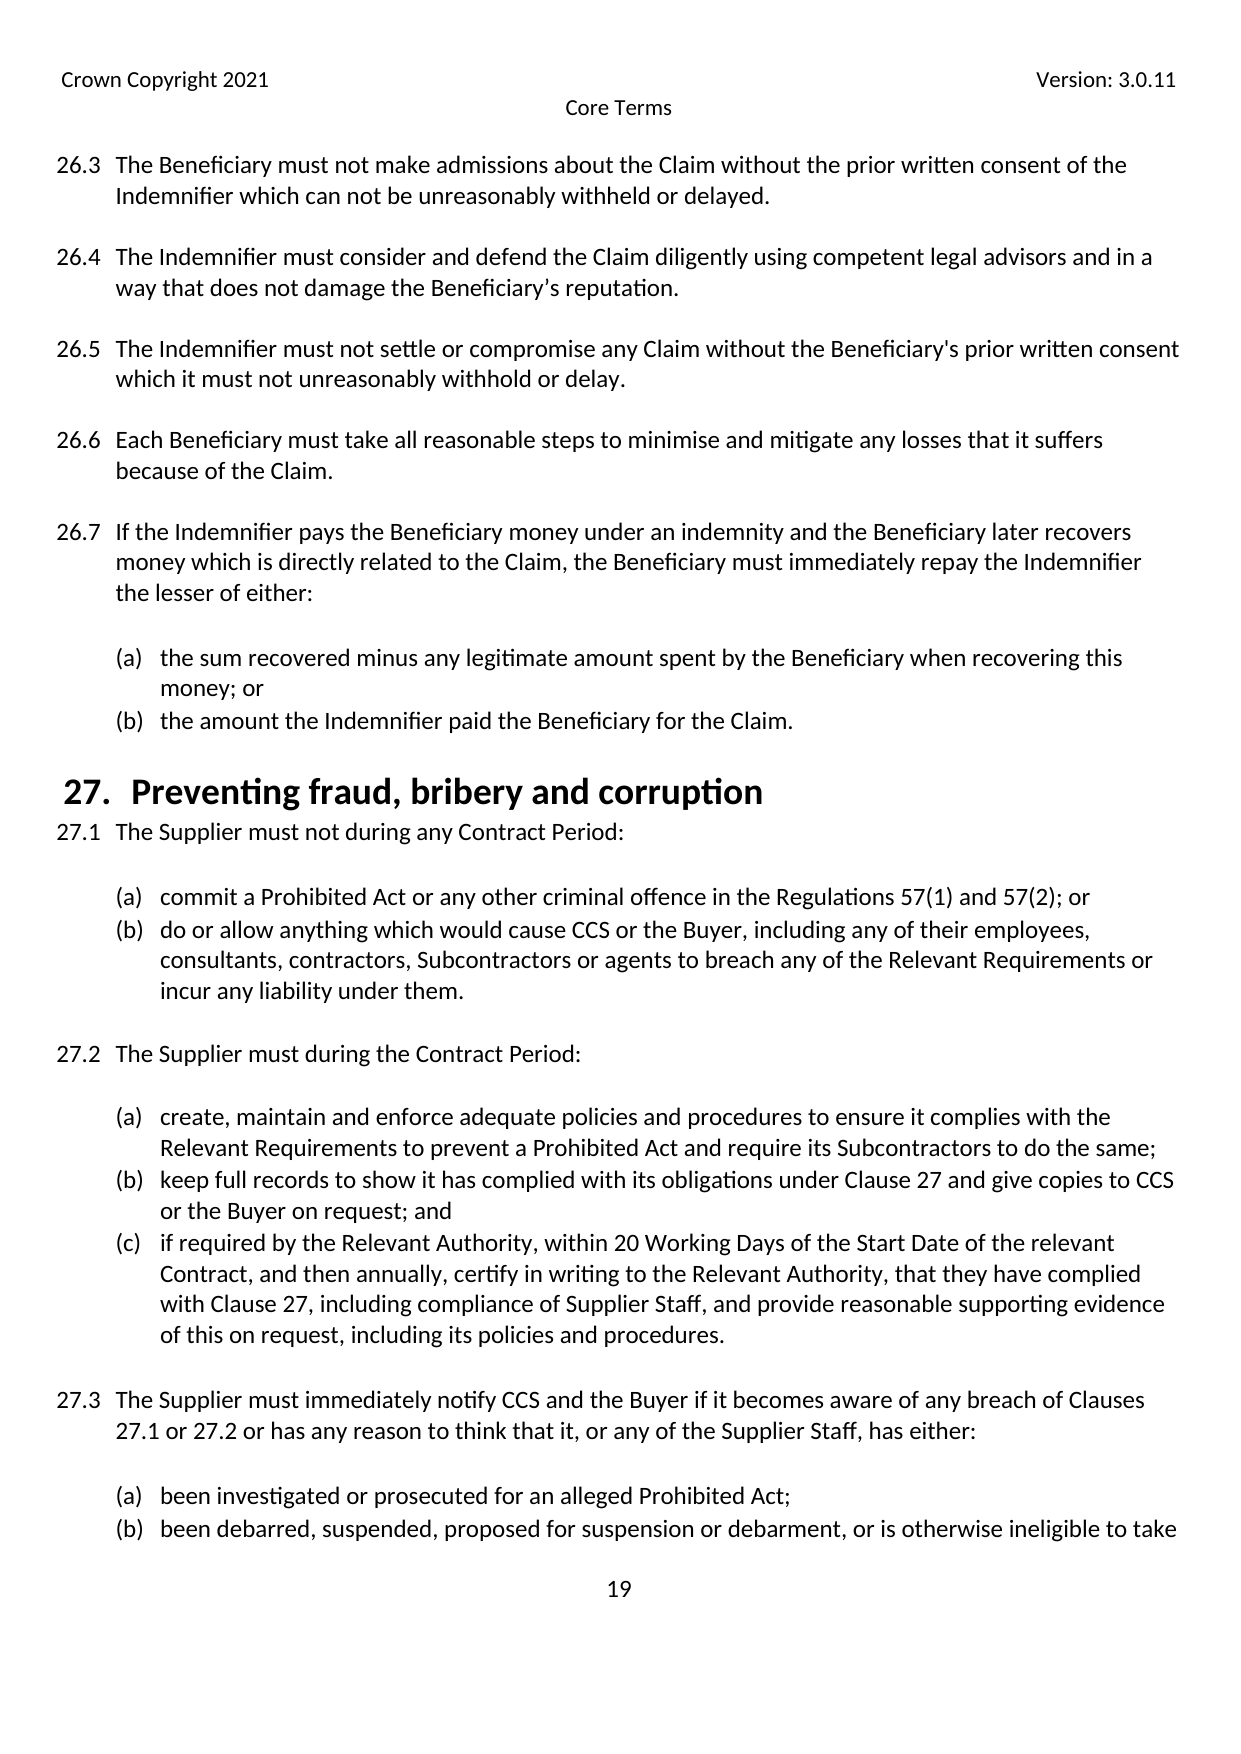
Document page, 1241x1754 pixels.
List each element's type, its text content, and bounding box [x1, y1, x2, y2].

list if required by the Relevant Authority, within 20 Working Days of the Start Date of the relevant Contract, and then annually, certify in writing to the Relevant Authority, that they have complied with Clause 27, including compliance of Supplier Staff, and provide reasonable supporting evidence of this on request, including its policies and procedures. [115, 1228, 1181, 1350]
list If the Indemnifier pays the Beneficiary money under an indemnity and the Beneficiary later recovers money which is directly related to the Claim, the Beneficiary must immediately repay the Indemnifier the lesser of either: [56, 516, 1181, 607]
list The Supplier must not during any Contract Period: [56, 816, 1181, 847]
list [115, 1513, 1181, 1543]
list Each Beneficiary must take all reasonable steps to minimise and mitigate any losses that it suffers because of the Claim. [56, 424, 1181, 516]
list create, maintain and enforce adequate policies and procedures to ensure it complies with the Relevant Requirements to prevent a Prohibited Act and require its Subcontractors to do the same; [115, 1101, 1181, 1162]
list The Indemnifier must consider and defend the Claim diligently using competent legal advisors and in a way that does not damage the Beneficiary’s reputation. [56, 241, 1181, 333]
list The Supplier must immediately notify CCS and the Buyer if it becomes aware of any breach of Clauses 27.1 or 27.2 or has any reason to think that it, or any of the Supplier Staff, has either: [56, 1384, 1181, 1445]
list The Beneficiary must not make admissions about the Claim without the prior written consent of the Indemnifier which can not be unreasonably withheld or delayed. [56, 149, 1181, 241]
list The Indemnifier must not settle or compromise any Claim without the Beneficiary's prior written consent which it must not unreasonably withhold or delay. [56, 333, 1181, 424]
list commit a Prohibited Act or any other criminal offence in the Regulations 57(1) and 57(2); or [115, 881, 1181, 912]
list been investigated or prosecuted for an alleged Prohibited Act; [115, 1480, 1181, 1511]
list keep full records to show it has complied with its obligations under Clause 27 and give copies to CCS or the Buyer on request; and [115, 1164, 1181, 1226]
list The Supplier must during the Contract Period: [56, 1038, 1181, 1099]
list the sum recovered minus any legitimate amount spent by the Beneficiary when recovering this money; or [115, 642, 1181, 703]
subtitle Preventing fraud, bribery and corruption [63, 768, 1181, 814]
list do or allow anything which would cause CCS or the Buyer, including any of their employees, consultants, contractors, Subcontractors or agents to breach any of the Relevant Requirements or incur any liability under them. [115, 914, 1181, 1036]
list the amount the Indemnifier paid the Beneficiary for the Claim. [115, 705, 1181, 766]
